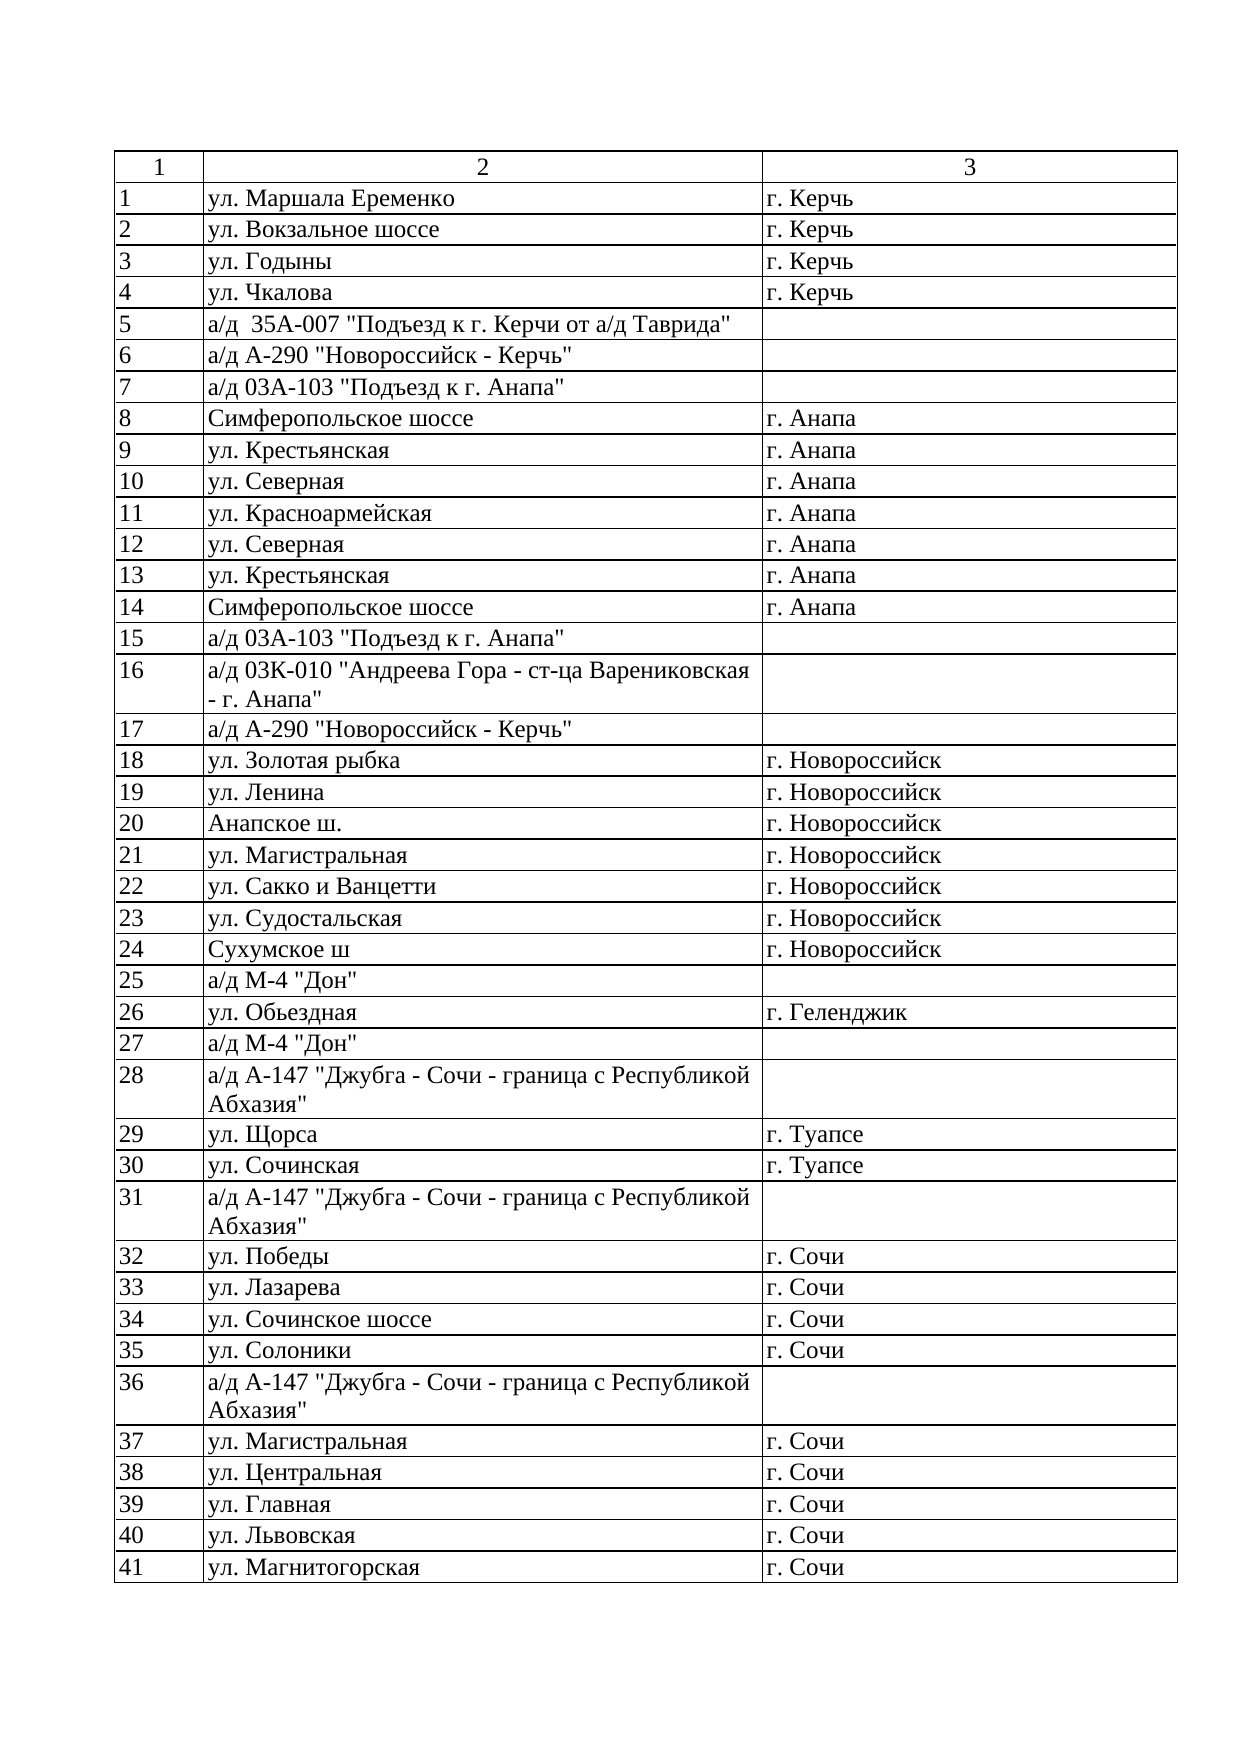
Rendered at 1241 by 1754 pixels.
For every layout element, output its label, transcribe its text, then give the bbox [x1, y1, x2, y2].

table_cell г. Керчь [763, 213, 1177, 244]
table_cell ул. Северная [204, 529, 762, 559]
table_cell г. Сочи [763, 1240, 1177, 1271]
table_cell г. Керчь [763, 244, 1177, 276]
table_cell ул. Судостальская [204, 903, 762, 933]
table_cell ул. Северная [204, 466, 762, 496]
table_cell г. Новороссийск [763, 838, 1177, 870]
table_cell а/д 35А-007 "Подъезд к г. Керчи от а/д Таврида" [204, 309, 762, 339]
table_cell 34 [115, 1304, 203, 1334]
table_cell 7 [115, 371, 203, 402]
table_cell ул. Золотая рыбка [204, 746, 762, 775]
table_cell [763, 307, 1177, 339]
table_cell 4 [115, 277, 203, 307]
table_cell ул. Львовская [204, 1520, 762, 1550]
table_cell г. Сочи [763, 1334, 1177, 1365]
table_cell г. Новороссийск [763, 807, 1177, 838]
table_cell а/д А-290 "Новороссийск - Керчь" [204, 714, 762, 744]
table_cell ул. Магистральная [204, 1426, 762, 1456]
table_cell Симферопольское шоссе [204, 403, 762, 433]
table_cell г. Керчь [763, 181, 1177, 213]
table_cell ул. Сочинское шоссе [204, 1304, 762, 1334]
table_cell г. Сочи [763, 1303, 1177, 1334]
table_cell а/д 03А-103 "Подъезд к г. Анапа" [204, 372, 762, 402]
table_cell [763, 1180, 1177, 1239]
table_cell г. Сочи [763, 1271, 1177, 1302]
table_cell ул. Главная [204, 1489, 762, 1519]
table_cell [763, 713, 1177, 744]
table_cell ул. Вокзальное шоссе [204, 215, 762, 244]
table_cell 35 [115, 1335, 203, 1365]
table_cell г. Анапа [763, 402, 1177, 433]
table_cell 31 [115, 1181, 203, 1239]
table_cell г. Анапа [763, 433, 1177, 464]
table_cell 10 [115, 466, 203, 496]
table_cell 21 [115, 839, 203, 870]
table_cell [763, 339, 1177, 370]
table_cell 5 [115, 308, 203, 339]
table_cell 26 [115, 997, 203, 1027]
table_cell 33 [115, 1272, 203, 1302]
table_cell [763, 1059, 1177, 1117]
table_cell 3 [763, 152, 1177, 181]
table_cell [763, 1027, 1177, 1058]
table_cell ул. Годыны [204, 246, 762, 276]
table_cell ул. Маршала Еременко [204, 183, 762, 213]
table_cell г. Анапа [763, 528, 1177, 559]
table_cell ул. Магистральная [204, 840, 762, 870]
table_cell ул. Крестьянская [204, 561, 762, 590]
table_cell ул. Красноармейская [204, 498, 762, 527]
table_cell г. Анапа [763, 465, 1177, 496]
table_cell г. Сочи [763, 1519, 1177, 1550]
table_cell ул. Центральная [204, 1457, 762, 1487]
table_cell г. Сочи [763, 1424, 1177, 1456]
table_cell Анапское ш. [204, 808, 762, 838]
table_cell г. Туапсе [763, 1118, 1177, 1149]
table_cell 16 [115, 654, 203, 712]
table_cell а/д А-147 "Джубга - Сочи - граница с Республикой Абхазия" [204, 1060, 762, 1117]
table_cell 8 [115, 403, 203, 433]
table_cell а/д М-4 "Дон" [204, 966, 762, 996]
table_cell г. Анапа [763, 559, 1177, 590]
table_cell а/д 03А-103 "Подъезд к г. Анапа" [204, 623, 762, 653]
table_cell [763, 964, 1177, 996]
table_cell [763, 370, 1177, 402]
table_cell 2 [115, 214, 203, 244]
table_cell г. Анапа [763, 496, 1177, 527]
table_cell г. Сочи [763, 1550, 1177, 1582]
table_cell 23 [115, 902, 203, 933]
table_cell 11 [115, 497, 203, 527]
table_cell 36 [115, 1366, 203, 1424]
table_cell 1 [115, 152, 203, 181]
table_cell 41 [115, 1551, 203, 1582]
table_cell г. Анапа [763, 590, 1177, 622]
table_cell г. Сочи [763, 1456, 1177, 1487]
table_cell г. Новороссийск [763, 933, 1177, 964]
table_cell 25 [115, 965, 203, 996]
table_cell Сухумское ш [204, 934, 762, 964]
table_cell 39 [115, 1488, 203, 1519]
table_cell ул. Обьездная [204, 997, 762, 1027]
table_cell 3 [115, 245, 203, 276]
table_cell 30 [115, 1150, 203, 1180]
table_cell 14 [115, 591, 203, 622]
table_cell 17 [115, 714, 203, 744]
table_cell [204, 1367, 762, 1424]
table_cell 37 [115, 1425, 203, 1456]
table_cell г. Керчь [763, 276, 1177, 307]
table_cell [763, 1365, 1177, 1424]
table_cell а/д 03К-010 "Андреева Гора - ст-ца Варениковская - г. Анапа" [204, 655, 762, 712]
table_cell а/д А-290 "Новороссийск - Керчь" [204, 340, 762, 370]
table_cell 40 [115, 1520, 203, 1550]
table_cell ул. Лазарева [204, 1273, 762, 1302]
table_cell г. Новороссийск [763, 901, 1177, 933]
table_cell 6 [115, 340, 203, 370]
table_cell 1 [115, 183, 203, 213]
table_cell 24 [115, 934, 203, 964]
table_cell 2 [204, 152, 762, 181]
table_cell а/д М-4 "Дон" [204, 1029, 762, 1058]
table_cell 38 [115, 1457, 203, 1487]
table_cell ул. Крестьянская [204, 435, 762, 464]
table_cell г. Новороссийск [763, 775, 1177, 807]
table_cell а/д А-147 "Джубга - Сочи - граница с Республикой Абхазия" [204, 1182, 762, 1239]
table_cell г. Сочи [763, 1487, 1177, 1519]
table_cell 32 [115, 1241, 203, 1271]
table_cell 15 [115, 623, 203, 653]
table_cell 22 [115, 871, 203, 901]
table_cell ул. Щорса [204, 1119, 762, 1149]
table_cell ул. Солоники [204, 1336, 762, 1365]
table_cell ул. Победы [204, 1241, 762, 1271]
table_cell г. Новороссийск [763, 870, 1177, 901]
table_cell 12 [115, 529, 203, 559]
table_cell [763, 622, 1177, 653]
table_cell 19 [115, 776, 203, 807]
table_cell г. Туапсе [763, 1149, 1177, 1180]
table_cell ул. Ленина [204, 777, 762, 807]
table_cell 9 [115, 434, 203, 464]
table_cell 20 [115, 808, 203, 838]
table_cell [763, 653, 1177, 712]
table_cell г. Новороссийск [763, 744, 1177, 775]
table_cell ул. Чкалова [204, 277, 762, 307]
table_cell 29 [115, 1119, 203, 1149]
table_cell 13 [115, 560, 203, 590]
table_cell г. Геленджик [763, 996, 1177, 1027]
table_cell ул. Сакко и Ванцетти [204, 871, 762, 901]
table_cell Симферопольское шоссе [204, 592, 762, 622]
table_cell ул. Магнитогорская [204, 1552, 762, 1582]
table_cell 18 [115, 745, 203, 775]
table_cell 27 [115, 1028, 203, 1058]
table_cell ул. Сочинская [204, 1151, 762, 1180]
table_cell 28 [115, 1060, 203, 1117]
